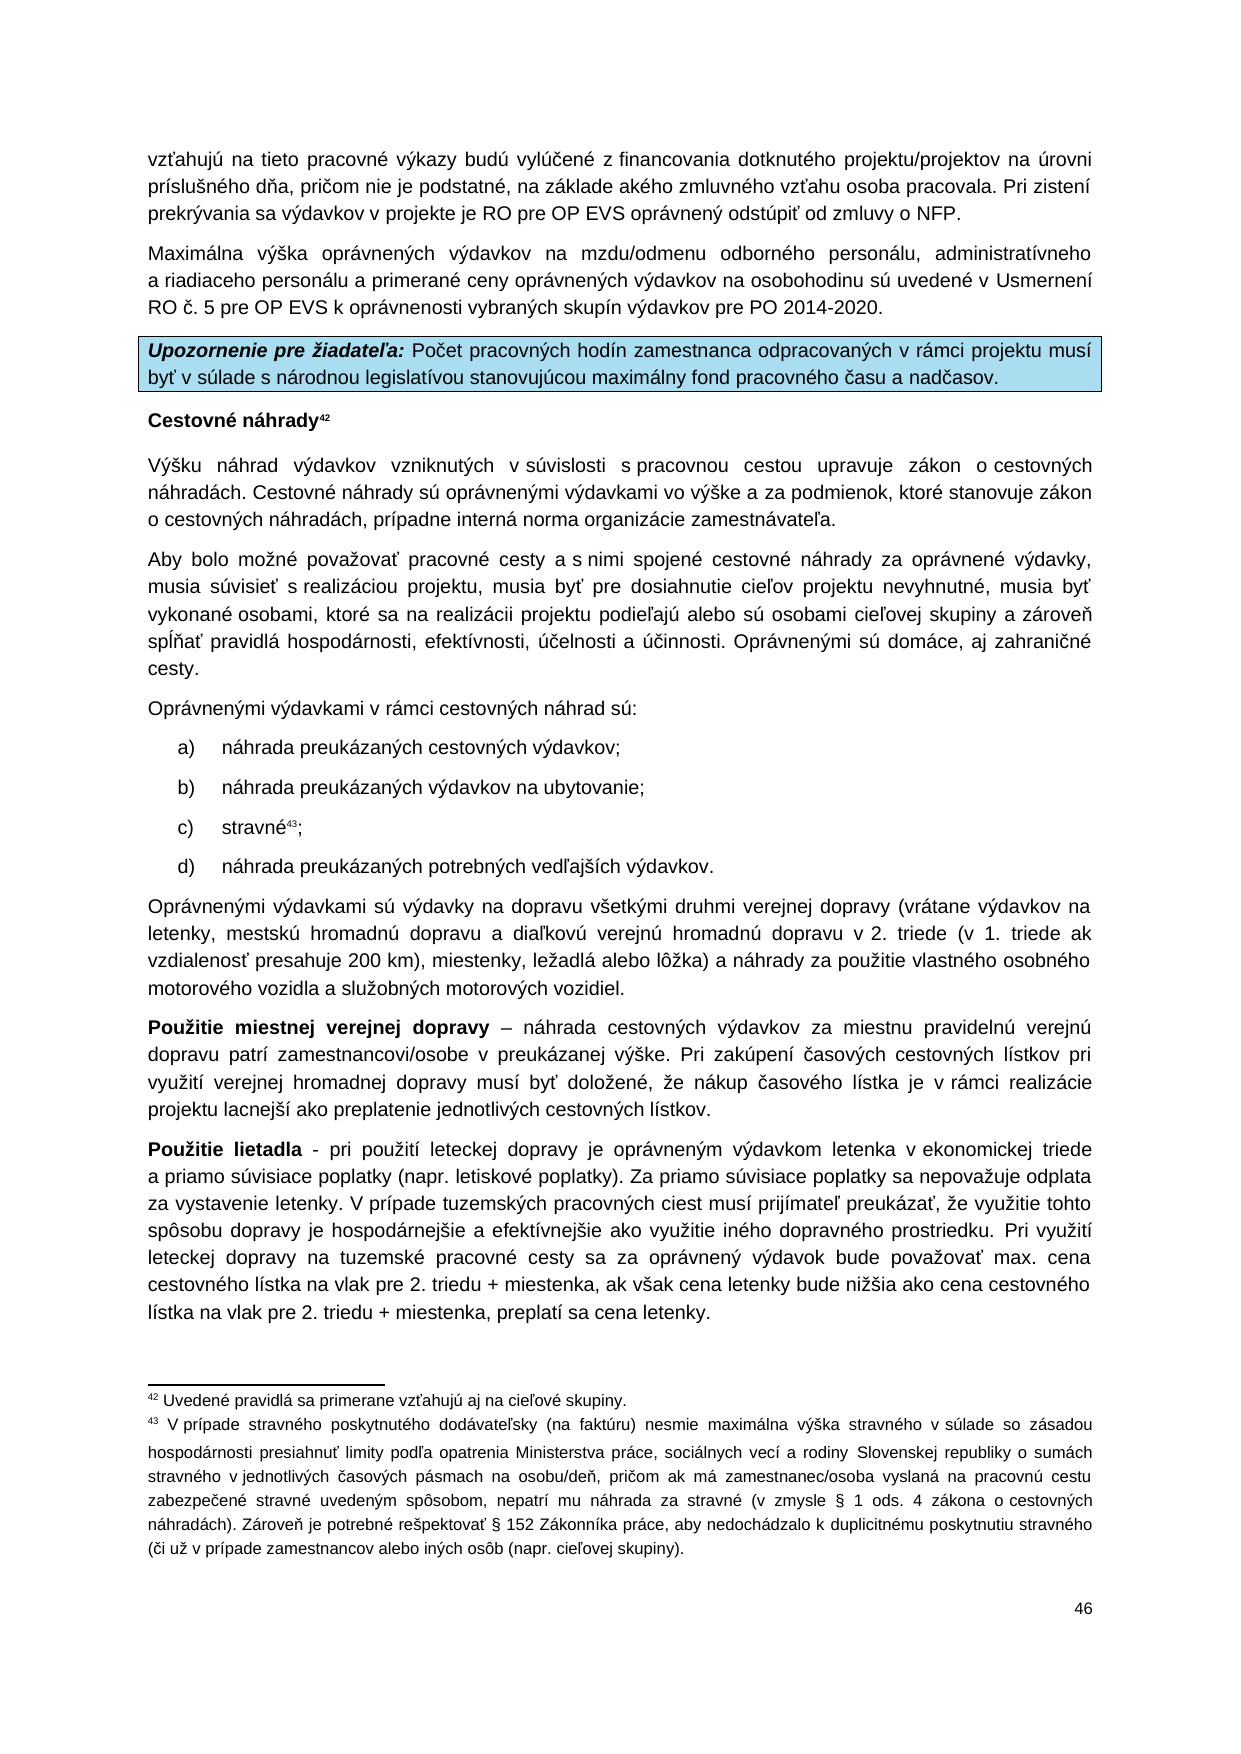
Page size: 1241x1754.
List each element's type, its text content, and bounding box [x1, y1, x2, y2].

text Aby bolo možné považovať pracovné cesty a s nimi spojené cestovné náhrady za oprávnené výdavky, musia súvisieť s realizáciou projektu, musia byť pre dosiahnutie cieľov projektu nevyhnutné, musia byť vykonané osobami, ktoré sa na realizácii projektu podieľajú alebo sú osobami cieľovej skupiny a zároveň spĺňať pravidlá hospodárnosti, efektívnosti, účelnosti a účinnosti. Oprávnenými sú domáce, aj zahraničné cesty. [148, 548, 1092, 679]
text Výšku náhrad výdavkov vzniknutých v súvislosti s pracovnou cestou upravuje zákon o cestovných náhradách. Cestovné náhrady sú oprávnenými výdavkami vo výške a za podmienok, ktoré stanovuje zákon o cestovných náhradách, prípadne interná norma organizácie zamestnávateľa. [148, 454, 1092, 531]
list Použitie miestnej verejnej dopravy – náhrada cestovných výdavkov za miestnu pravidelnú verejnú dopravu patrí zamestnancovi/osobe v preukázanej výške. Pri zakúpení časových cestovných lístkov pri využití verejnej hromadnej dopravy musí byť doložené, že nákup časového lístka je v rámci realizácie projektu lacnejší ako preplatenie jednotlivých cestovných lístkov. [148, 1016, 1092, 1120]
text Upozornenie pre žiadateľa: Počet pracovných hodín zamestnanca odpracovaných v rámci projektu musí byť v súlade s národnou legislatívou stanovujúcou maximálny fond pracovného času a nadčasov. [139, 337, 1101, 391]
list Použitie lietadla - pri použití leteckej dopravy je oprávneným výdavkom letenka v ekonomickej triede a priamo súvisiace poplatky (napr. letiskové poplatky). Za priamo súvisiace poplatky sa nepovažuje odplata za vystavenie letenky. V prípade tuzemských pracovných ciest musí prijímateľ preukázať, že využitie tohto spôsobu dopravy je hospodárnejšie a efektívnejšie ako využitie iného dopravného prostriedku. Pri využití leteckej dopravy na tuzemské pracovné cesty sa za oprávnený výdavok bude považovať max. cena cestovného lístka na vlak pre 2. triedu + miestenka, ak však cena letenky bude nižšia ako cena cestovného lístka na vlak pre 2. triedu + miestenka, preplatí sa cena letenky. [148, 1137, 1092, 1323]
list náhrada preukázaných cestovných výdavkov; [177, 736, 1092, 759]
text Pracovné úväzky osôb pracujúcich na projekte sa nesmú prekrývať, nie je prípustné, aby bol zamestnanec platený za rovnakú činnosť vykonávanú v tom istom čase, resp. za rovnaké výstupy viackrát. Za neoprávnené sa budú považovať výdavky v prípade identifikácie prekrývania sa pracovného času osoby pracujúcej na dvoch alebo viacerých projektoch (vrátane prípadu jedného projektu s viacerými pozíciami v rámci toho istého projektu alebo v prípade viacerých zmluvných vzťahov pre výkon práce pre projekt a mimo projektov) spolufinancovaných z prostriedkov EŠIF, resp. z iných programov EÚ alebo vnútroštátnych programov, resp. pri zistení vykonávania činnosti nefinancovanej z prostriedkov EŠIF. Výdavky, ktoré sa vzťahujú na tieto pracovné výkazy budú vylúčené z financovania dotknutého projektu/projektov na úrovni príslušného dňa, pričom nie je podstatné, na základe akého zmluvného vzťahu osoba pracovala. Pri zistení prekrývania sa výdavkov v projekte je RO pre OP EVS oprávnený odstúpiť od zmluvy o NFP. [148, 148, 1092, 225]
list Oprávnenými výdavkami sú výdavky na dopravu všetkými druhmi verejnej dopravy (vrátane výdavkov na letenky, mestskú hromadnú dopravu a diaľkovú verejnú hromadnú dopravu v 2. triede (v 1. triede ak vzdialenosť presahuje 200 km), miestenky, ležadlá alebo lôžka) a náhrady za použitie vlastného osobného motorového vozidla a služobných motorových vozidiel. [148, 895, 1092, 999]
list náhrada preukázaných výdavkov na ubytovanie; [177, 776, 1092, 798]
list náhrada preukázaných potrebných vedľajších výdavkov. [177, 855, 1092, 878]
text Oprávnenými výdavkami v rámci cestovných náhrad sú: [148, 696, 1092, 719]
text Cestovné náhrady [148, 409, 1092, 432]
list stravné; [177, 816, 1092, 838]
text Maximálna výška oprávnených výdavkov na mzdu/odmenu odborného personálu, administratívneho a riadiaceho personálu a primerané ceny oprávnených výdavkov na osobohodinu sú uvedené v Usmernení RO č. 5 pre OP EVS k oprávnenosti vybraných skupín výdavkov pre PO 2014-2020. [148, 242, 1092, 319]
